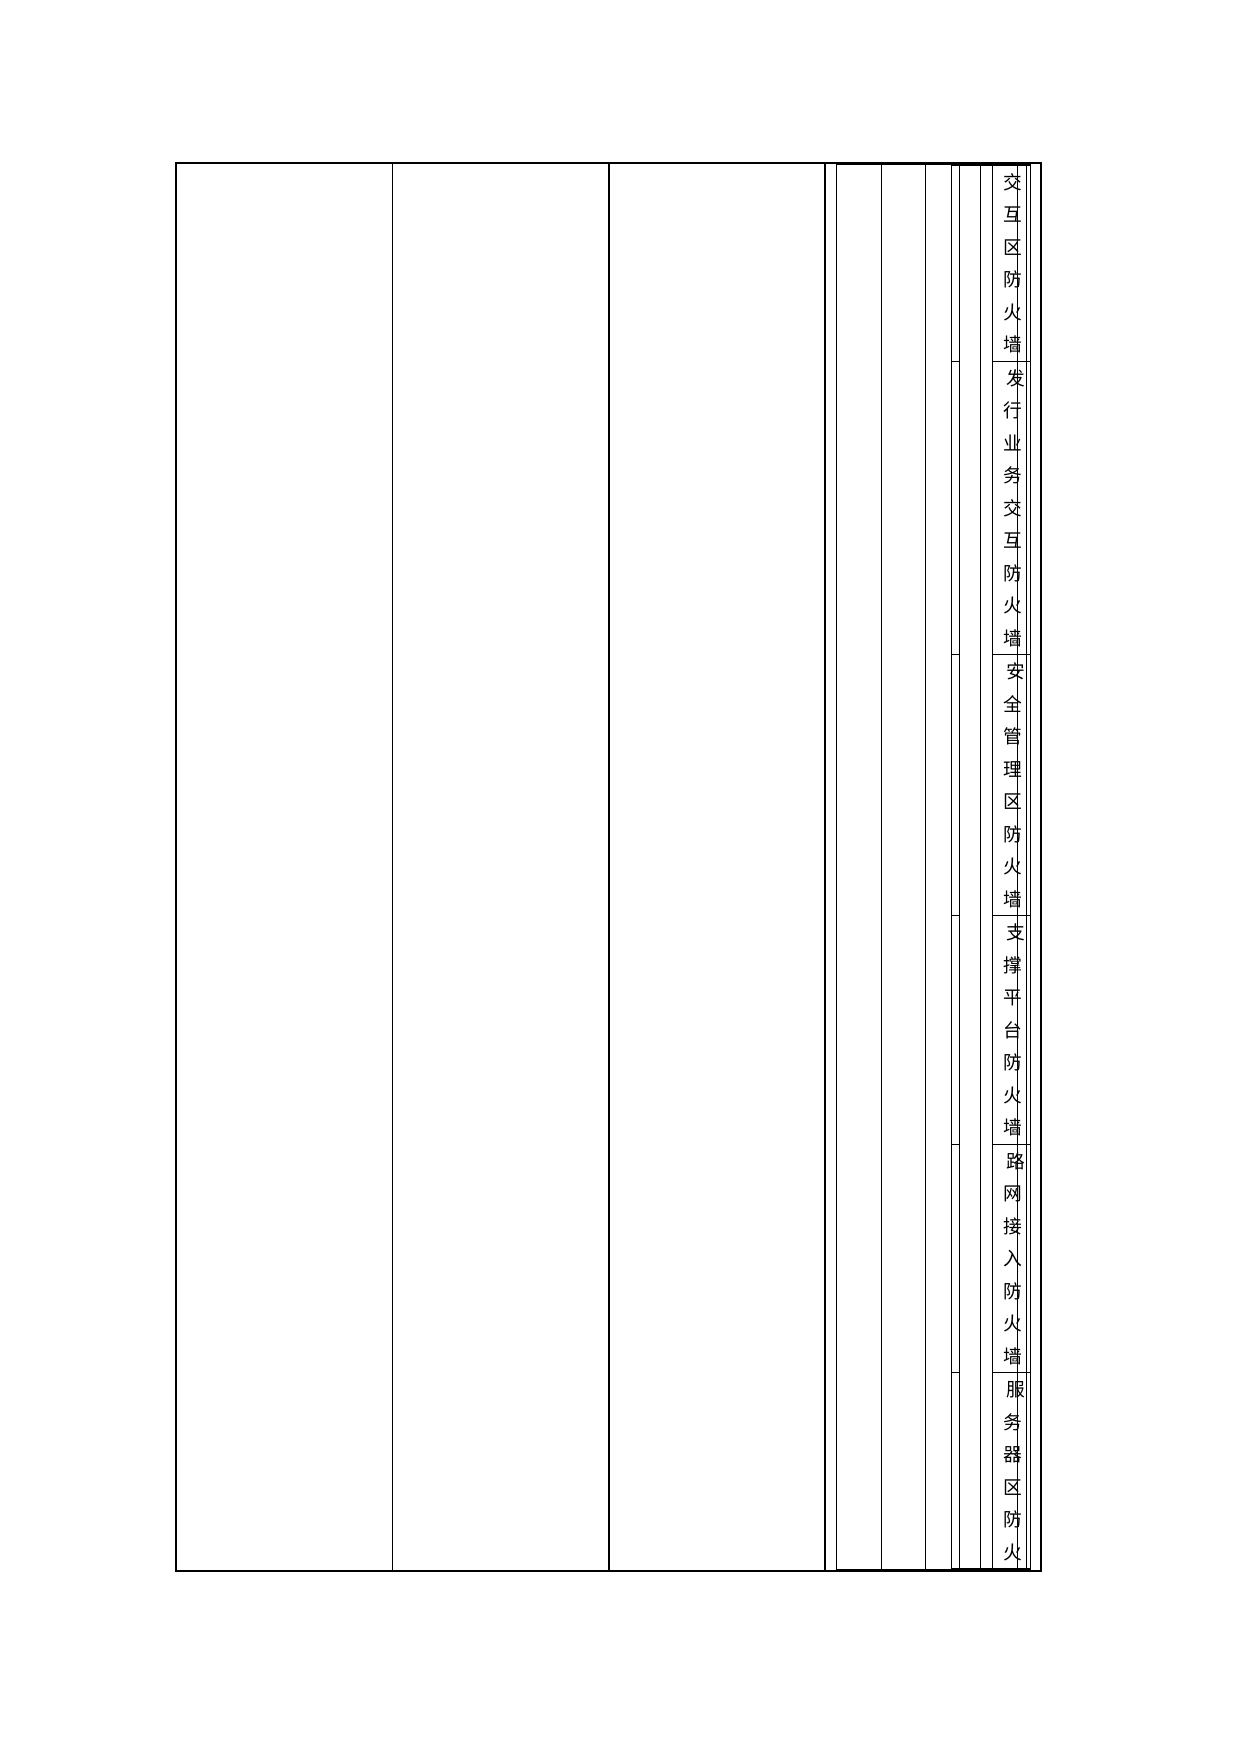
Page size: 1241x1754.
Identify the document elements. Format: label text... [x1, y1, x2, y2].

table_cell [993, 166, 1017, 361]
table_cell 1 [393, 164, 608, 1570]
table_cell [981, 166, 992, 1568]
table_cell [993, 1373, 1017, 1568]
table_cell [952, 655, 959, 915]
table_cell [1018, 1145, 1026, 1372]
table_cell [1018, 655, 1026, 915]
table_cell [1018, 166, 1026, 361]
table_cell [952, 1145, 959, 1372]
table_cell [993, 655, 1017, 915]
table_cell [993, 362, 1017, 654]
table_cell [926, 165, 951, 1569]
table_cell [1018, 916, 1026, 1144]
table_cell [993, 916, 1017, 1144]
table_cell [960, 166, 980, 1568]
table_cell [1018, 362, 1026, 654]
table_cell [993, 1145, 1017, 1372]
table_cell [837, 165, 881, 1569]
table_cell [1031, 164, 1040, 1570]
table_cell [882, 165, 925, 1569]
table_cell [952, 166, 959, 361]
table_cell [610, 164, 824, 1570]
table_cell [952, 916, 959, 1144]
table_cell [952, 362, 959, 654]
table_cell [1018, 1373, 1026, 1568]
table_cell [177, 164, 392, 1570]
table_cell [826, 164, 836, 1570]
table_cell [952, 1373, 959, 1568]
